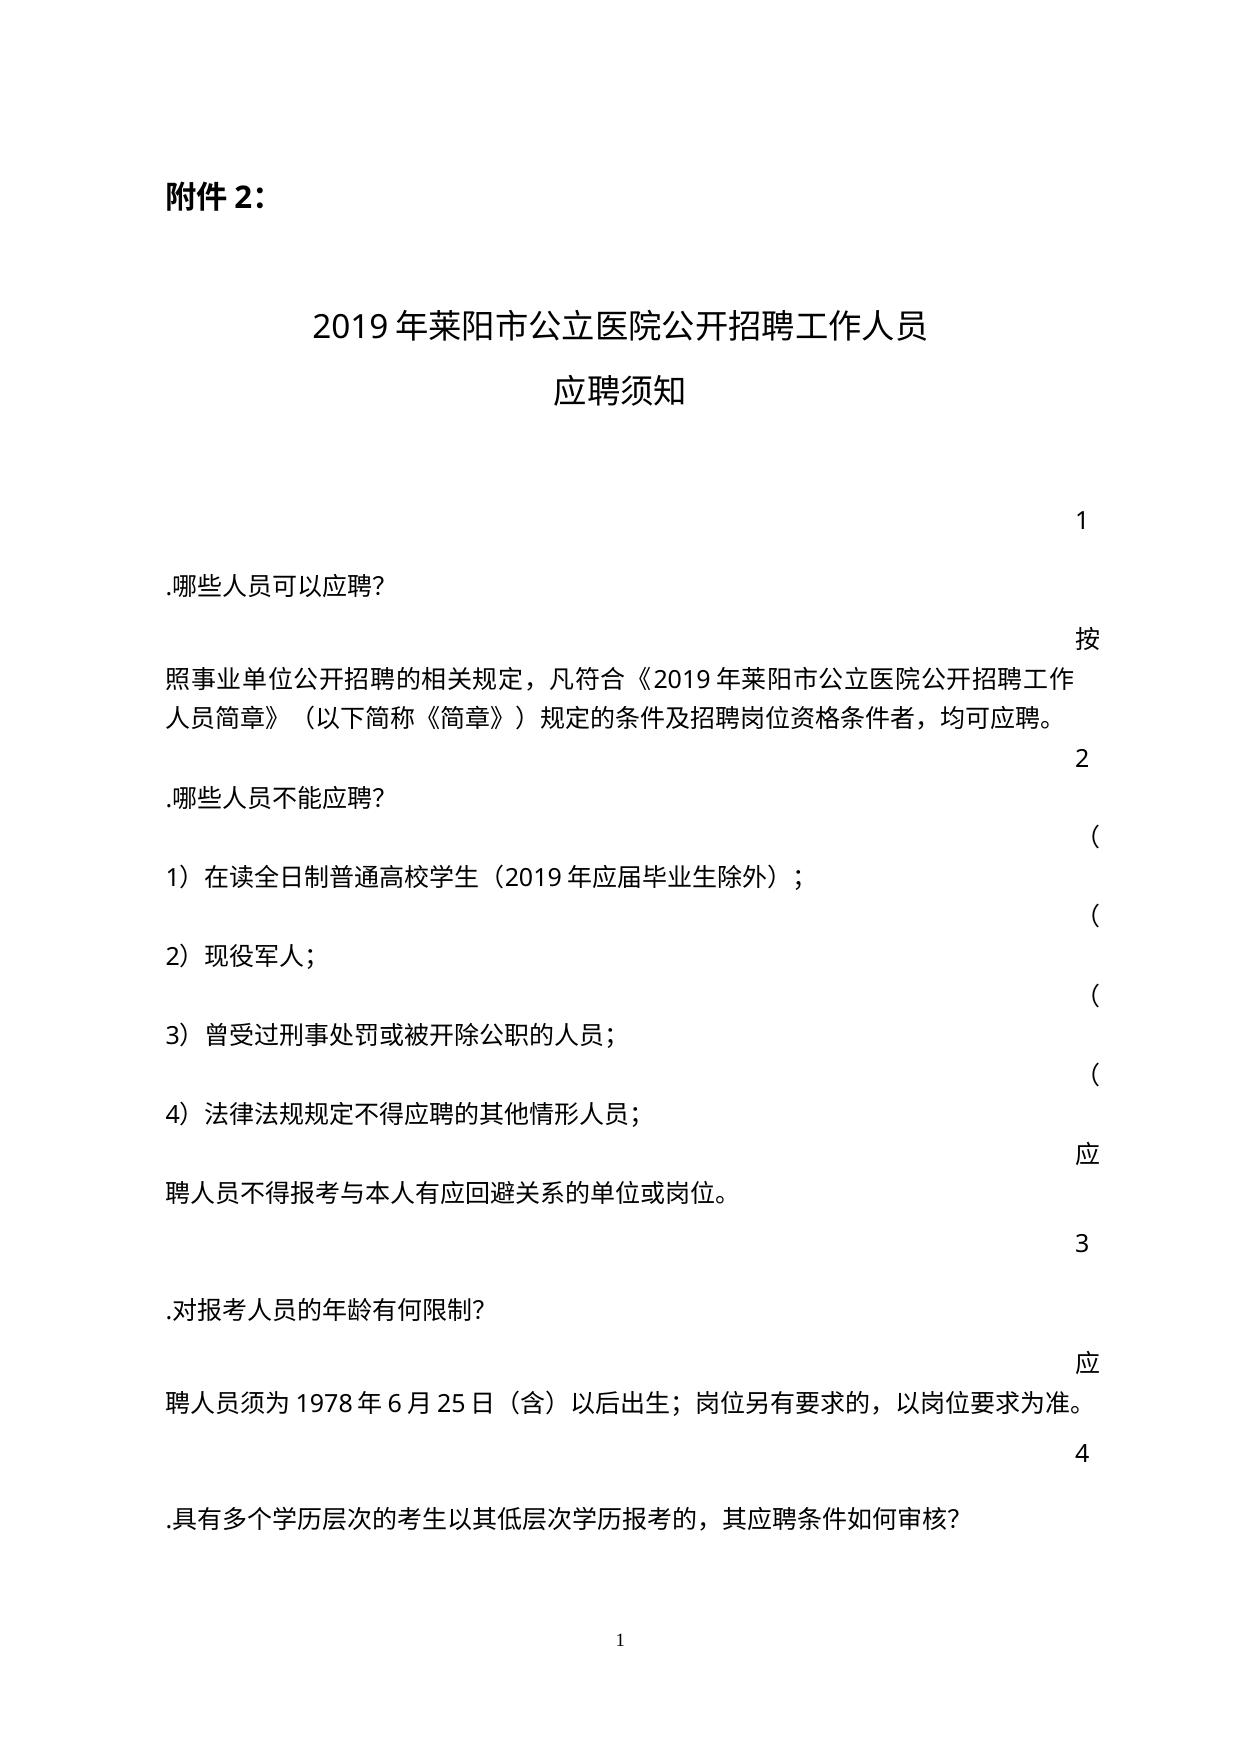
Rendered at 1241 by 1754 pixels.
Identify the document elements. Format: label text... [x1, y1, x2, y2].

text 应聘人员不得报考与本人有应回避关系的单位或岗位。 [165, 1132, 1075, 1211]
text （1）在读全日制普通高校学生（2019年应届毕业生除外）； [165, 815, 1075, 894]
text 3.对报考人员的年龄有何限制？ [165, 1211, 1075, 1341]
text 附件2： [165, 162, 1075, 227]
text 1.哪些人员可以应聘？ [165, 487, 1075, 617]
text 4.具有多个学历层次的考生以其低层次学历报考的，其应聘条件如何审核？ [165, 1420, 1075, 1550]
text 应聘须知 [165, 357, 1075, 422]
text （3）曾受过刑事处罚或被开除公职的人员； [165, 973, 1075, 1052]
text （2）现役军人； [165, 894, 1075, 973]
text 应聘人员须为1978年6月25日（含）以后出生；岗位另有要求的，以岗位要求为准。 [165, 1341, 1075, 1420]
text 2.哪些人员不能应聘？ [165, 736, 1075, 815]
text （4）法律法规规定不得应聘的其他情形人员； [165, 1052, 1075, 1132]
text 2019年莱阳市公立医院公开招聘工作人员 [165, 292, 1075, 357]
text 按照事业单位公开招聘的相关规定，凡符合《2019年莱阳市公立医院公开招聘工作人员简章》（以下简称《简章》）规定的条件及招聘岗位资格条件者，均可应聘。 [165, 617, 1075, 736]
